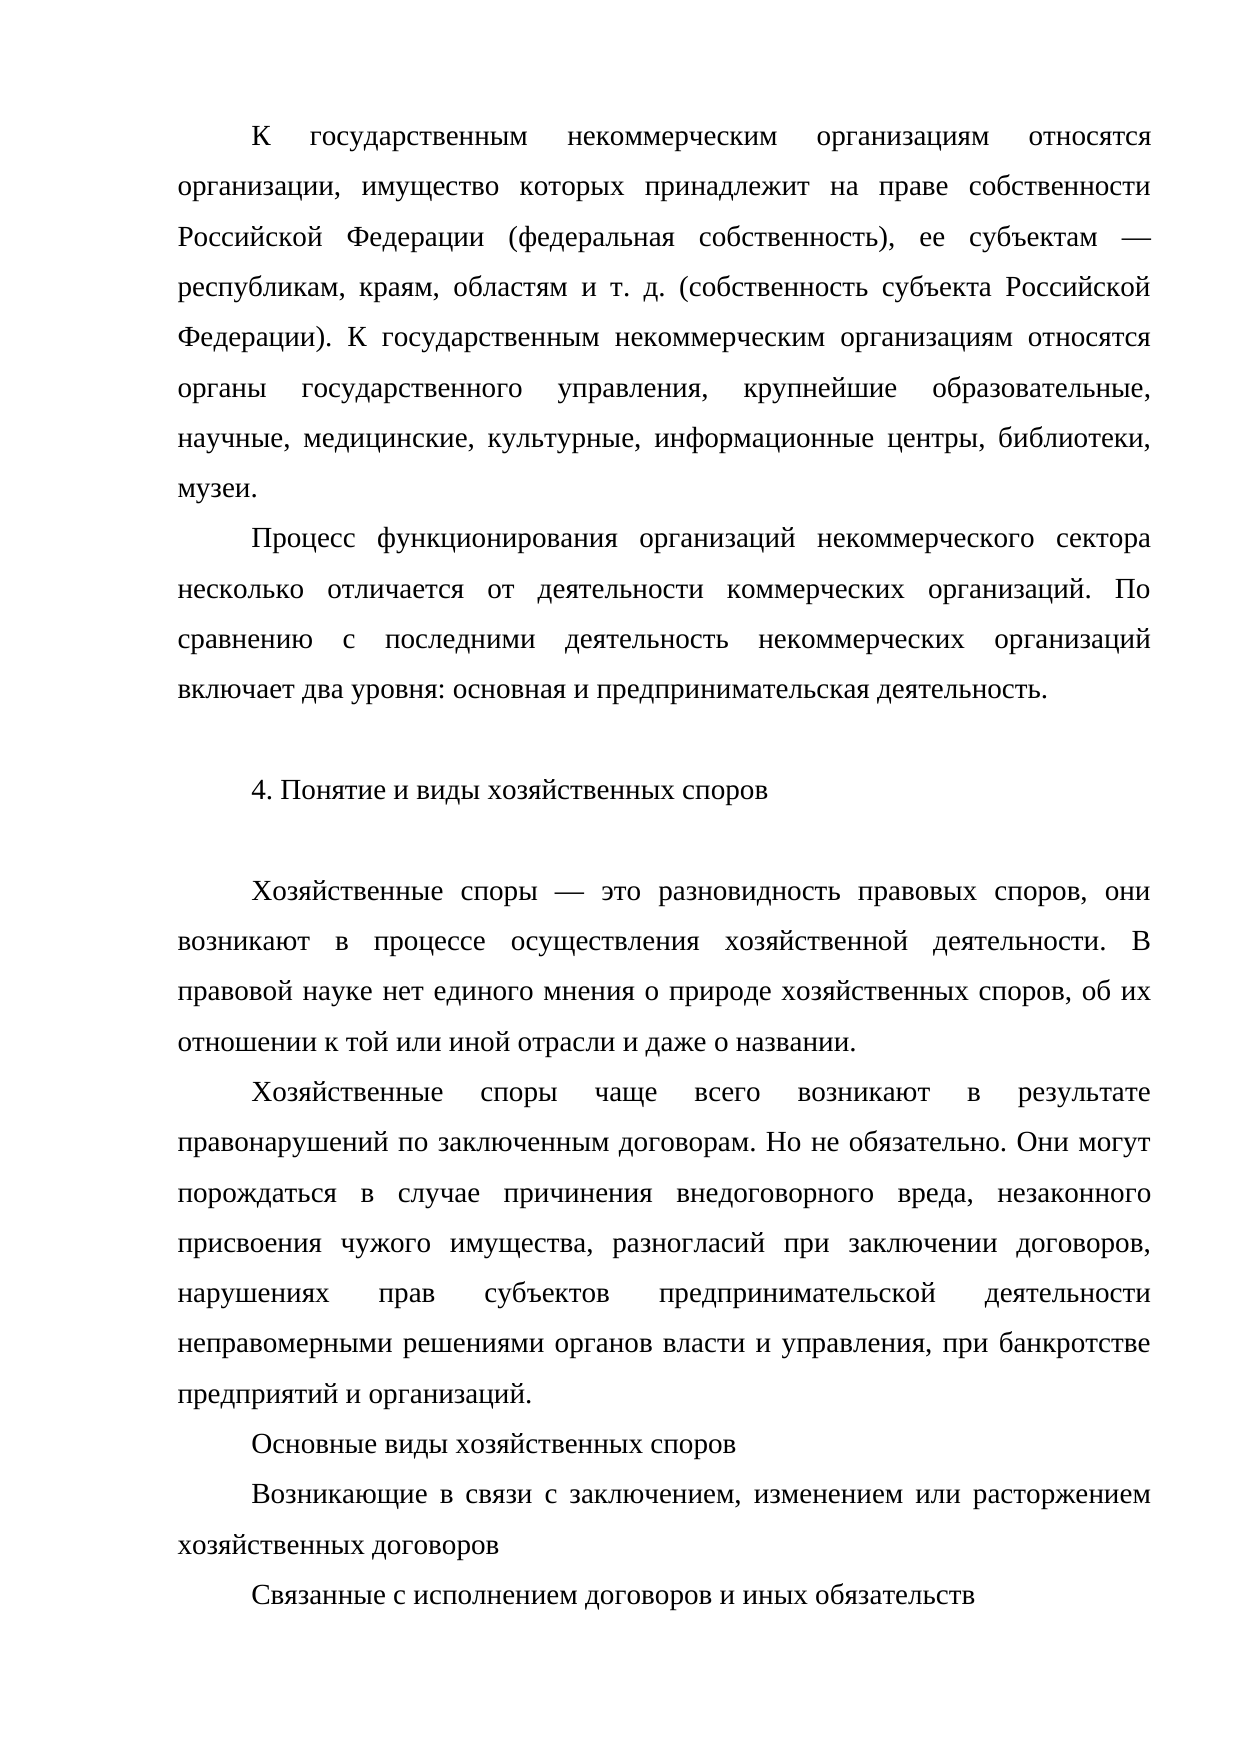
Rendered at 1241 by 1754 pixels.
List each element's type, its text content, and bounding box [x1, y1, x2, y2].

text 4. Понятие и виды хозяйственных споров [177, 772, 1152, 806]
text Хозяйственные споры — это разновидность правовых споров, они возникают в процессе осуществления хозяйственной деятельности. В правовой науке нет единого мнения о природе хозяйственных споров, об их отношении к той или иной отрасли и даже о названии. [177, 873, 1152, 1057]
text Процесс функционирования организаций некоммерческого сектора несколько отличается от деятельности коммерческих организаций. По сравнению с последними деятельность некоммерческих организаций включает два уровня: основная и предпринимательская деятельность. [177, 521, 1152, 705]
text К государственным некоммерческим организациям относятся организации, имущество которых принадлежит на праве собственности Российской Федерации (федеральная собственность), ее субъектам — республикам, краям, областям и т. д. (собственность субъекта Российской Федерации). К государственным некоммерческим организациям относятся органы государственного управления, крупнейшие образовательные, научные, медицинские, культурные, информационные центры, библиотеки, музеи. [177, 118, 1152, 504]
text Возникающие в связи с заключением, изменением или расторжением хозяйственных договоров [177, 1477, 1152, 1560]
text Хозяйственные споры чаще всего возникают в результате правонарушений по заключенным договорам. Но не обязательно. Они могут порождаться в случае причинения внедоговорного вреда, незаконного присвоения чужого имущества, разногласий при заключении договоров, нарушениях прав субъектов предпринимательской деятельности неправомерными решениями органов власти и управления, при банкротстве предприятий и организаций. [177, 1074, 1152, 1409]
text Основные виды хозяйственных споров [177, 1426, 1152, 1460]
text Связанные с исполнением договоров и иных обязательств [177, 1577, 1152, 1611]
